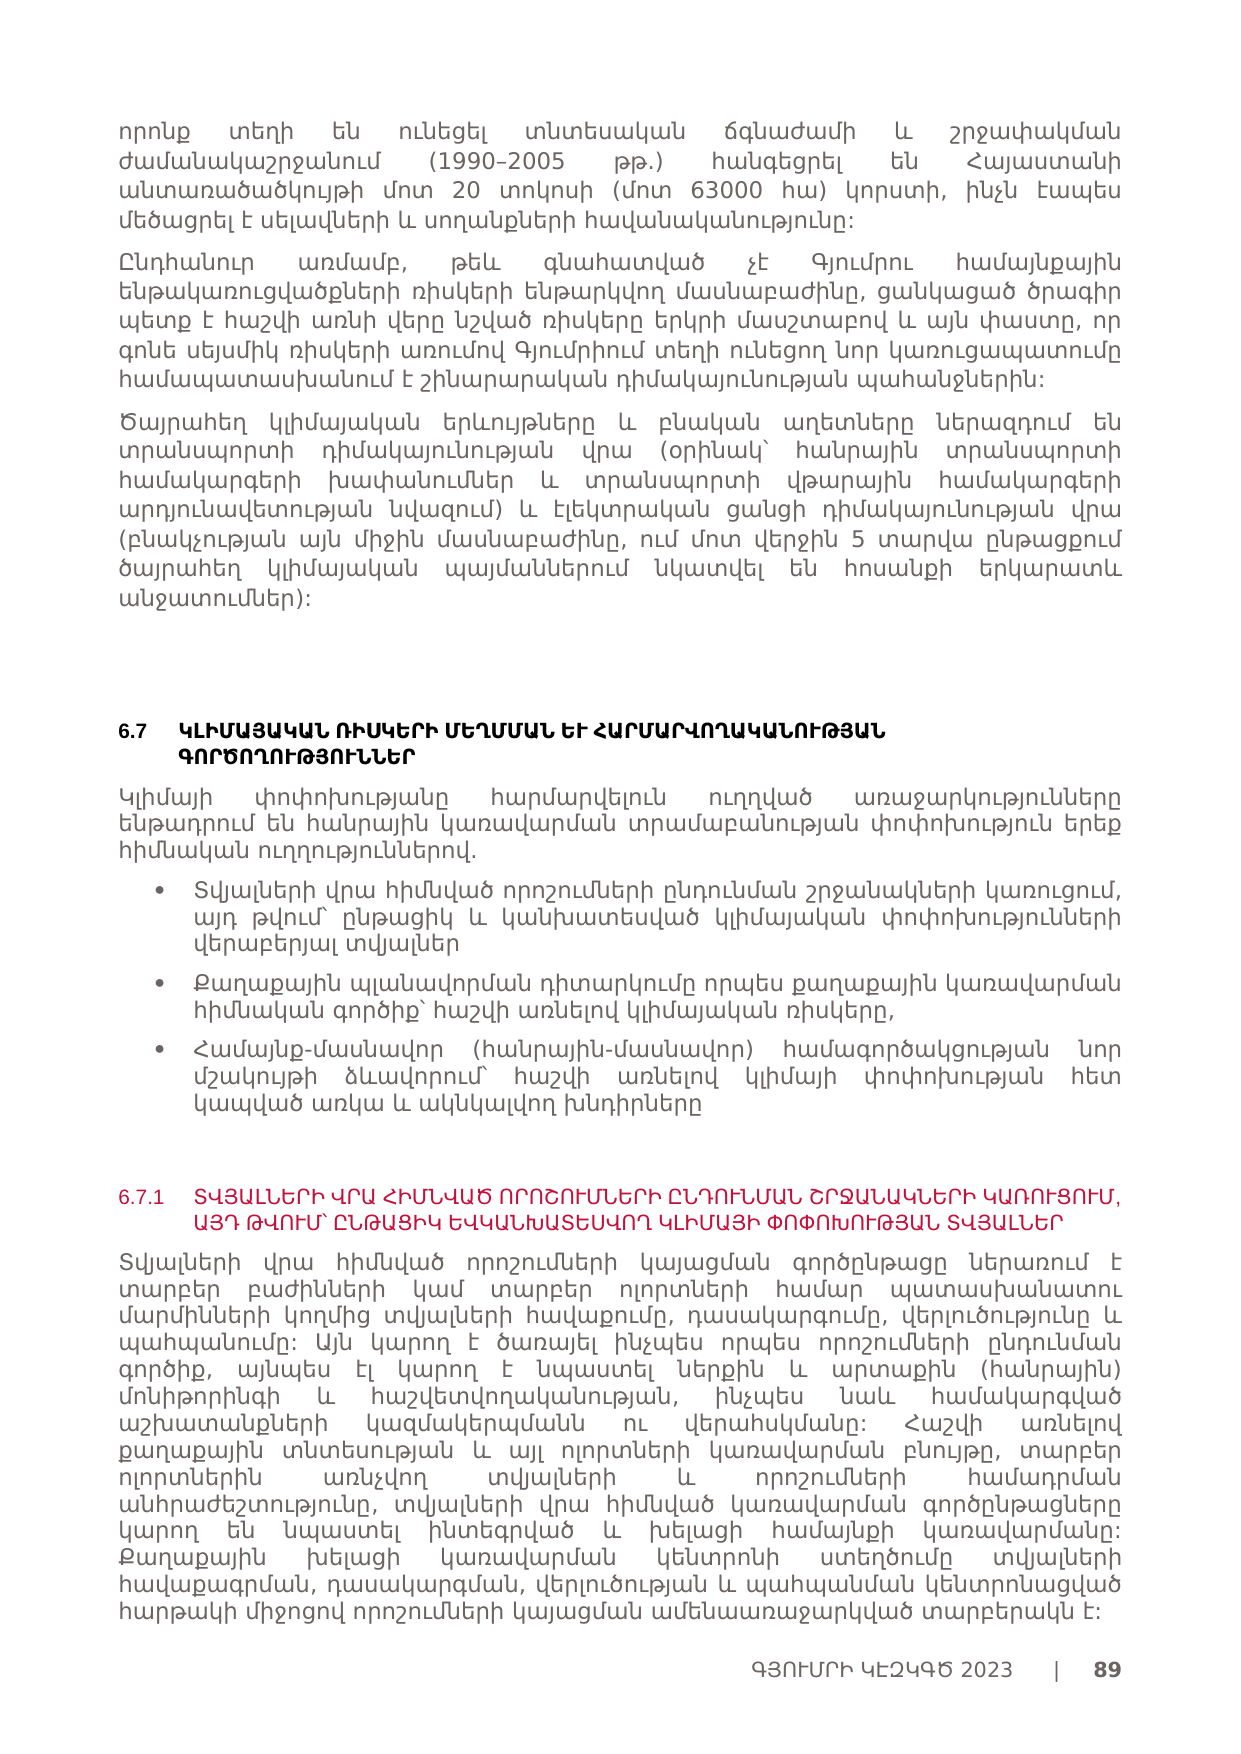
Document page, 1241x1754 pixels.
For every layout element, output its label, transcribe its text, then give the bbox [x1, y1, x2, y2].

list Տվյալների վրա հիմնված որոշումների ընդունման շրջանակների կառուցում, այդ թվում՝ ընթացիկ և կանխատեսված կլիմայական փոփոխությունների վերաբերյալ տվյալներ [156, 877, 1122, 957]
list Քաղաքային պլանավորման դիտարկումը որպես քաղաքային կառավարման հիմնական գործիք՝ հաշվի առնելով կլիմայական ռիսկերը, [156, 970, 1122, 1023]
subtitle ԿԼԻՄԱՅԱԿԱՆ ՌԻՍԿԵՐԻ ՄԵՂՄՄԱՆ և ՀԱՐՄԱՐՎՈՂԱԿԱՆՈՒԹՅԱՆ ԳՈՐԾՈՂՈՒԹՅՈՒՆՆԵՐ [118, 719, 1122, 769]
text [118, 118, 1122, 233]
text Կլիմայի փոփոխությանը հարմարվելուն ուղղված առաջարկությունները ենթադրում են հանրային կառավարման տրամաբանության փոփոխություն երեք հիմնական ուղղություններով. [118, 784, 1122, 864]
list Համայնք-մասնավոր (հանրային-մասնավոր) համագործակցության նոր մշակույթի ձևավորում՝ հաշվի առնելով կլիմայի փոփոխության հետ կապված առկա և ակնկալվող խնդիրները [156, 1036, 1122, 1117]
text Տվյալների վրա հիմնված որոշումների կայացման գործընթացը ներառում է տարբեր բաժինների կամ տարբեր ոլորտների համար պատասխանատու մարմինների կողմից տվյալների հավաքումը, դասակարգումը, վերլուծությունը և պահպանումը: Այն կարող է ծառայել ինչպես որպես որոշումների ընդունման գործիք, այնպես էլ կարող է նպաստել ներքին և արտաքին (հանրային) մոնիթորինգի և հաշվետվողականության, ինչպես նաև համակարգված աշխատանքների կազմակերպմանն ու վերահսկմանը: Հաշվի առնելով քաղաքային տնտեսության և այլ ոլորտների կառավարման բնույթը, տարբեր ոլորտներին առնչվող տվյալների և որոշումների համադրման անհրաժեշտությունը, տվյալների վրա հիմնված կառավարման գործընթացները կարող են նպաստել ինտեգրված և խելացի համայնքի կառավարմանը: Քաղաքային խելացի կառավարման կենտրոնի ստեղծումը տվյալների հավաքագրման, դասակարգման, վերլուծության և պահպանման կենտրոնացված հարթակի միջոցով որոշումների կայացման ամենաառաջարկված տարբերակն է: [118, 1249, 1122, 1625]
text Ընդհանուր առմամբ, թեև գնահատված չէ Գյումրու համայնքային ենթակառուցվածքների ռիսկերի ենթարկվող մասնաբաժինը, ցանկացած ծրագիր պետք է հաշվի առնի վերը նշված ռիսկերը երկրի մասշտաբով և այն փաստը, որ գոնե սեյսմիկ ռիսկերի առումով Գյումրիում տեղի ունեցող նոր կառուցապատումը համապատասխանում է շինարարական դիմակայունության պահանջներին: [118, 248, 1122, 393]
text Ծայրահեղ կլիմայական երևույթները և բնական աղետները ներազդում են տրանսպորտի դիմակայունության վրա (օրինակ՝ հանրային տրանսպորտի համակարգերի խափանումներ և տրանսպորտի վթարային համակարգերի արդյունավետության նվազում) և էլեկտրական ցանցի դիմակայունության վրա (բնակչության այն միջին մասնաբաժինը, ում մոտ վերջին 5 տարվա ընթացքում ծայրահեղ կլիմայական պայմաններում նկատվել են հոսանքի երկարատև անջատումներ): [118, 408, 1122, 612]
subtitle ՏՎՅԱԼՆԵՐԻ ՎՐԱ ՀԻՄՆՎԱԾ ՈՐՈՇՈՒՄՆԵՐԻ ԸՆԴՈՒՆՄԱՆ ՇՐՋԱՆԱԿՆԵՐԻ ԿԱՌՈՒՑՈՒՄ, ԱՅԴ ԹՎՈՒՄ՝ ԸՆԹԱՑԻԿ ԵՎԿԱՆԽԱՏԵՍՎՈՂ ԿԼԻՄԱՅԻ ՓՈՓՈԽՈՒԹՅԱՆ ՏՎՅԱԼՆԵՐ [118, 1185, 1122, 1235]
